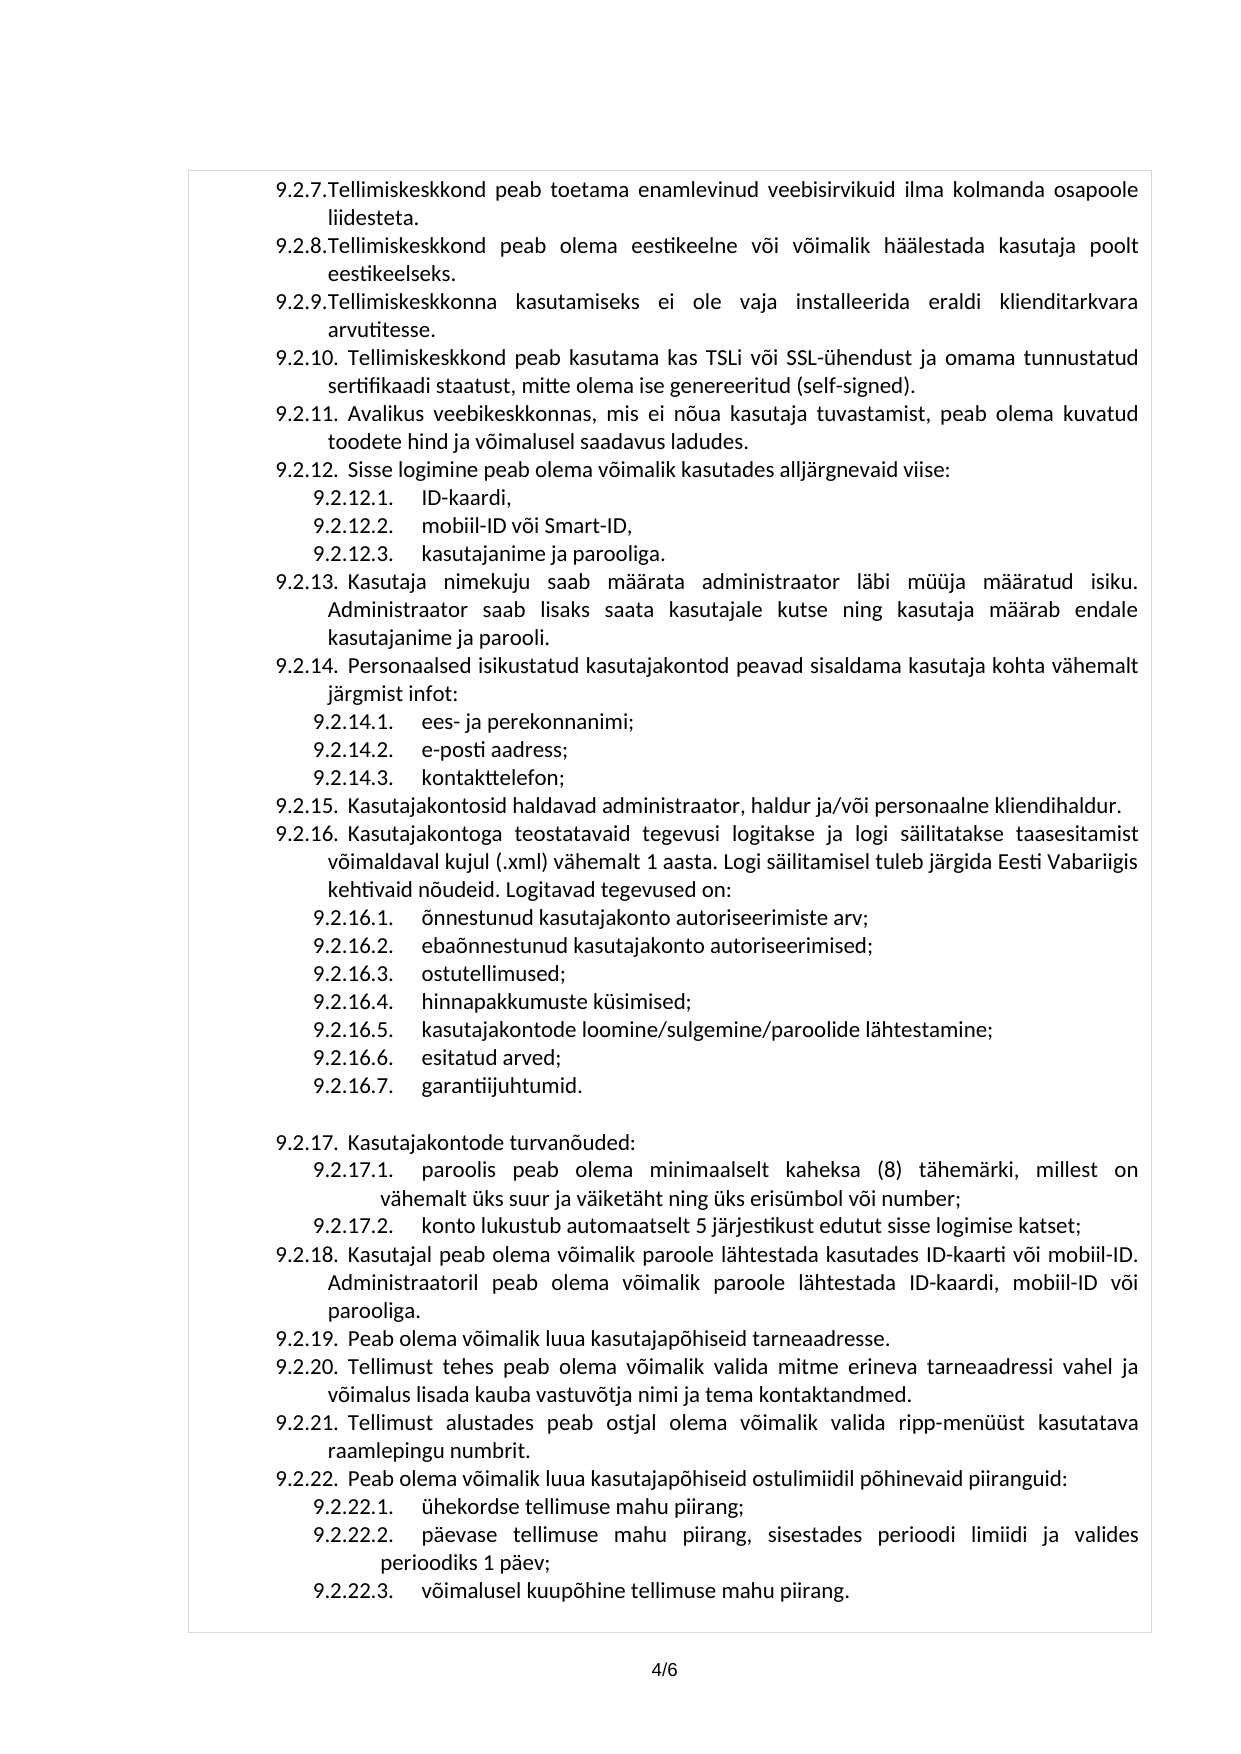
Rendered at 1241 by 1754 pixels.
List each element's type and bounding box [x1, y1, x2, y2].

table_cell [189, 171, 1151, 1632]
